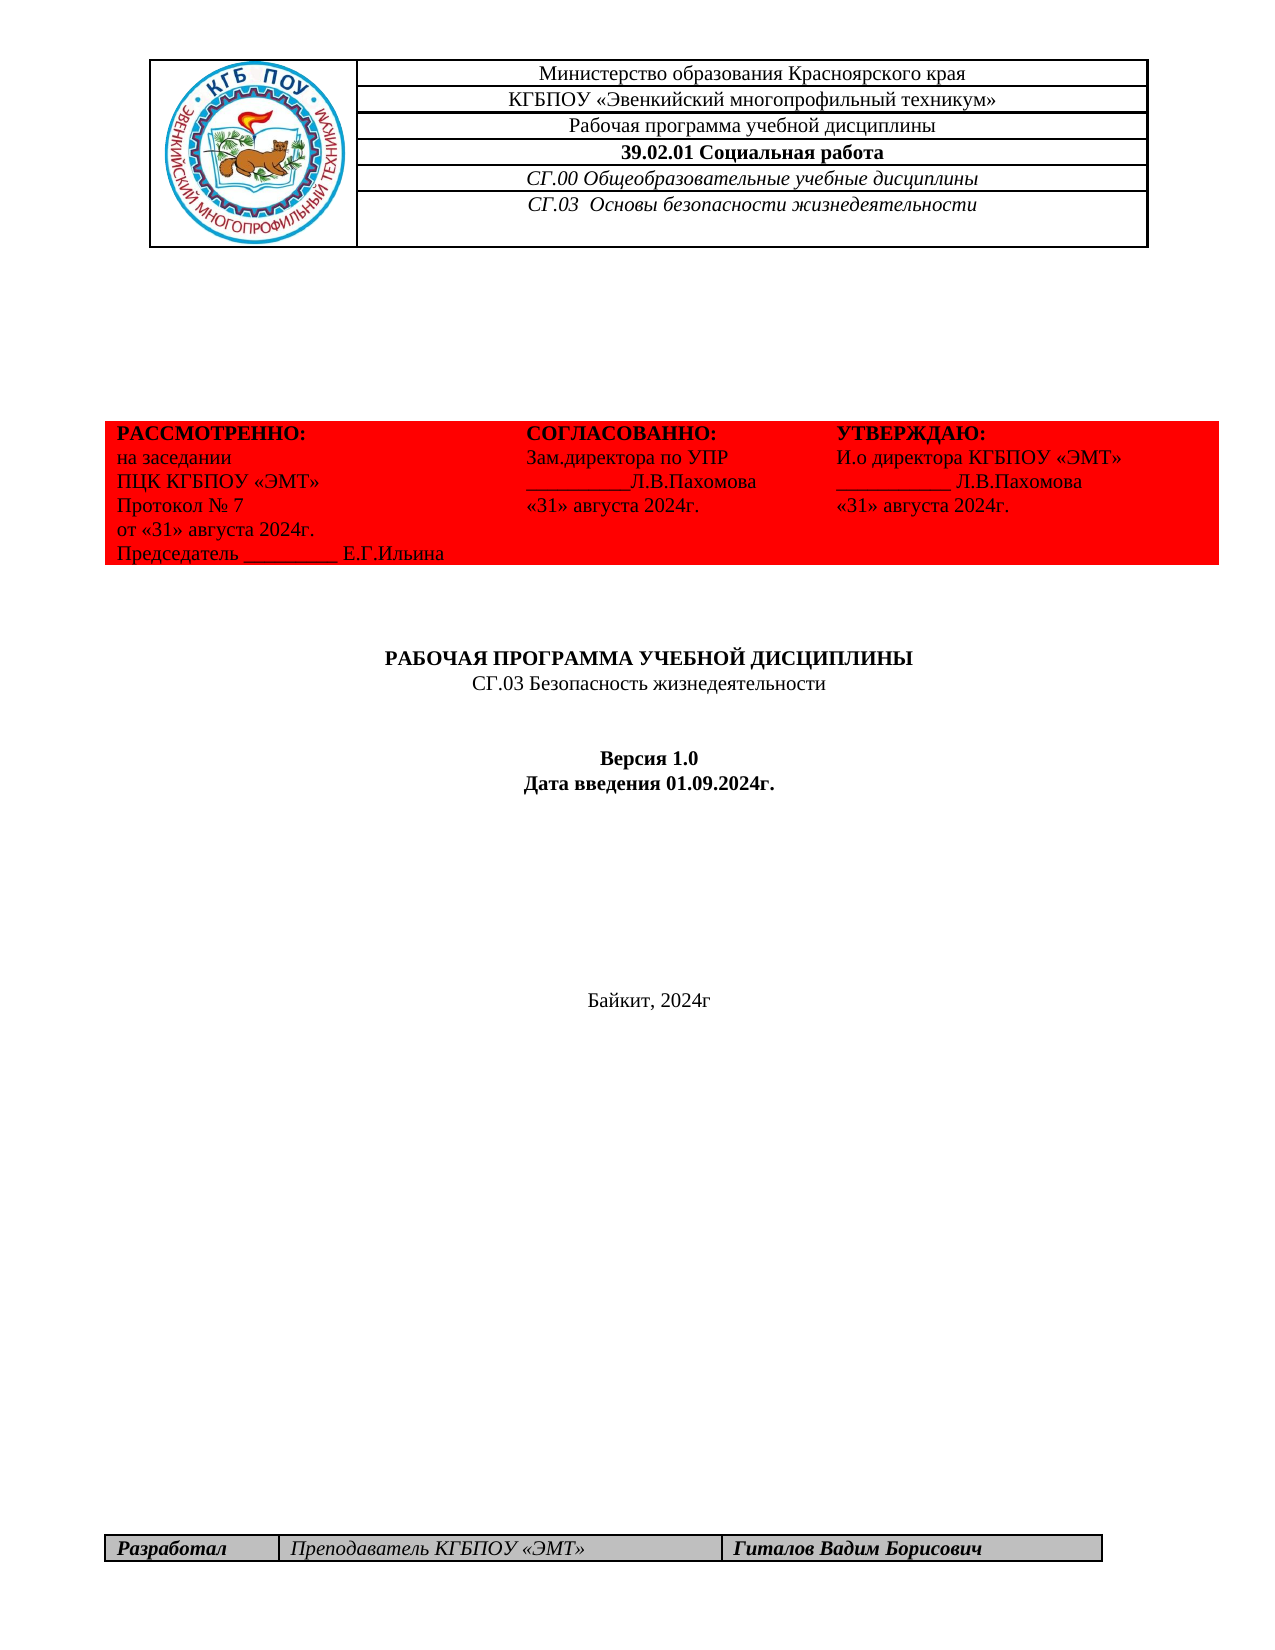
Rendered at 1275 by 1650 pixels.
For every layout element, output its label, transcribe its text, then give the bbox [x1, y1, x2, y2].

table_header РАССМОТРЕННО: на заседании ПЦК КГБПОУ «ЭМТ» Протокол № 7 от «31» августа 2024г. Председатель _________ Е.Г.Ильина [105, 421, 515, 565]
text РАБОЧАЯ ПРОГРАММА УЧЕБНОЙ ДИСЦИПЛИНЫ [117, 646, 1181, 670]
text Версия 1.0 [117, 745, 1181, 770]
picture [168, 65, 342, 241]
table_header УТВЕРЖДАЮ: И.о директора КГБПОУ «ЭМТ» ___________ Л.В.Пахомова «31» августа 2024г. [825, 421, 1219, 565]
picture [177, 172, 344, 246]
text Дата введения 01.09.2024г. [117, 770, 1181, 795]
text Байкит, 2024г [117, 988, 1181, 1012]
text СГ.03 Безопасность жизнедеятельности [117, 670, 1181, 695]
table_header СОГЛАСОВАННО: Зам.директора по УПР __________Л.В.Пахомова «31» августа 2024г. [515, 421, 825, 565]
